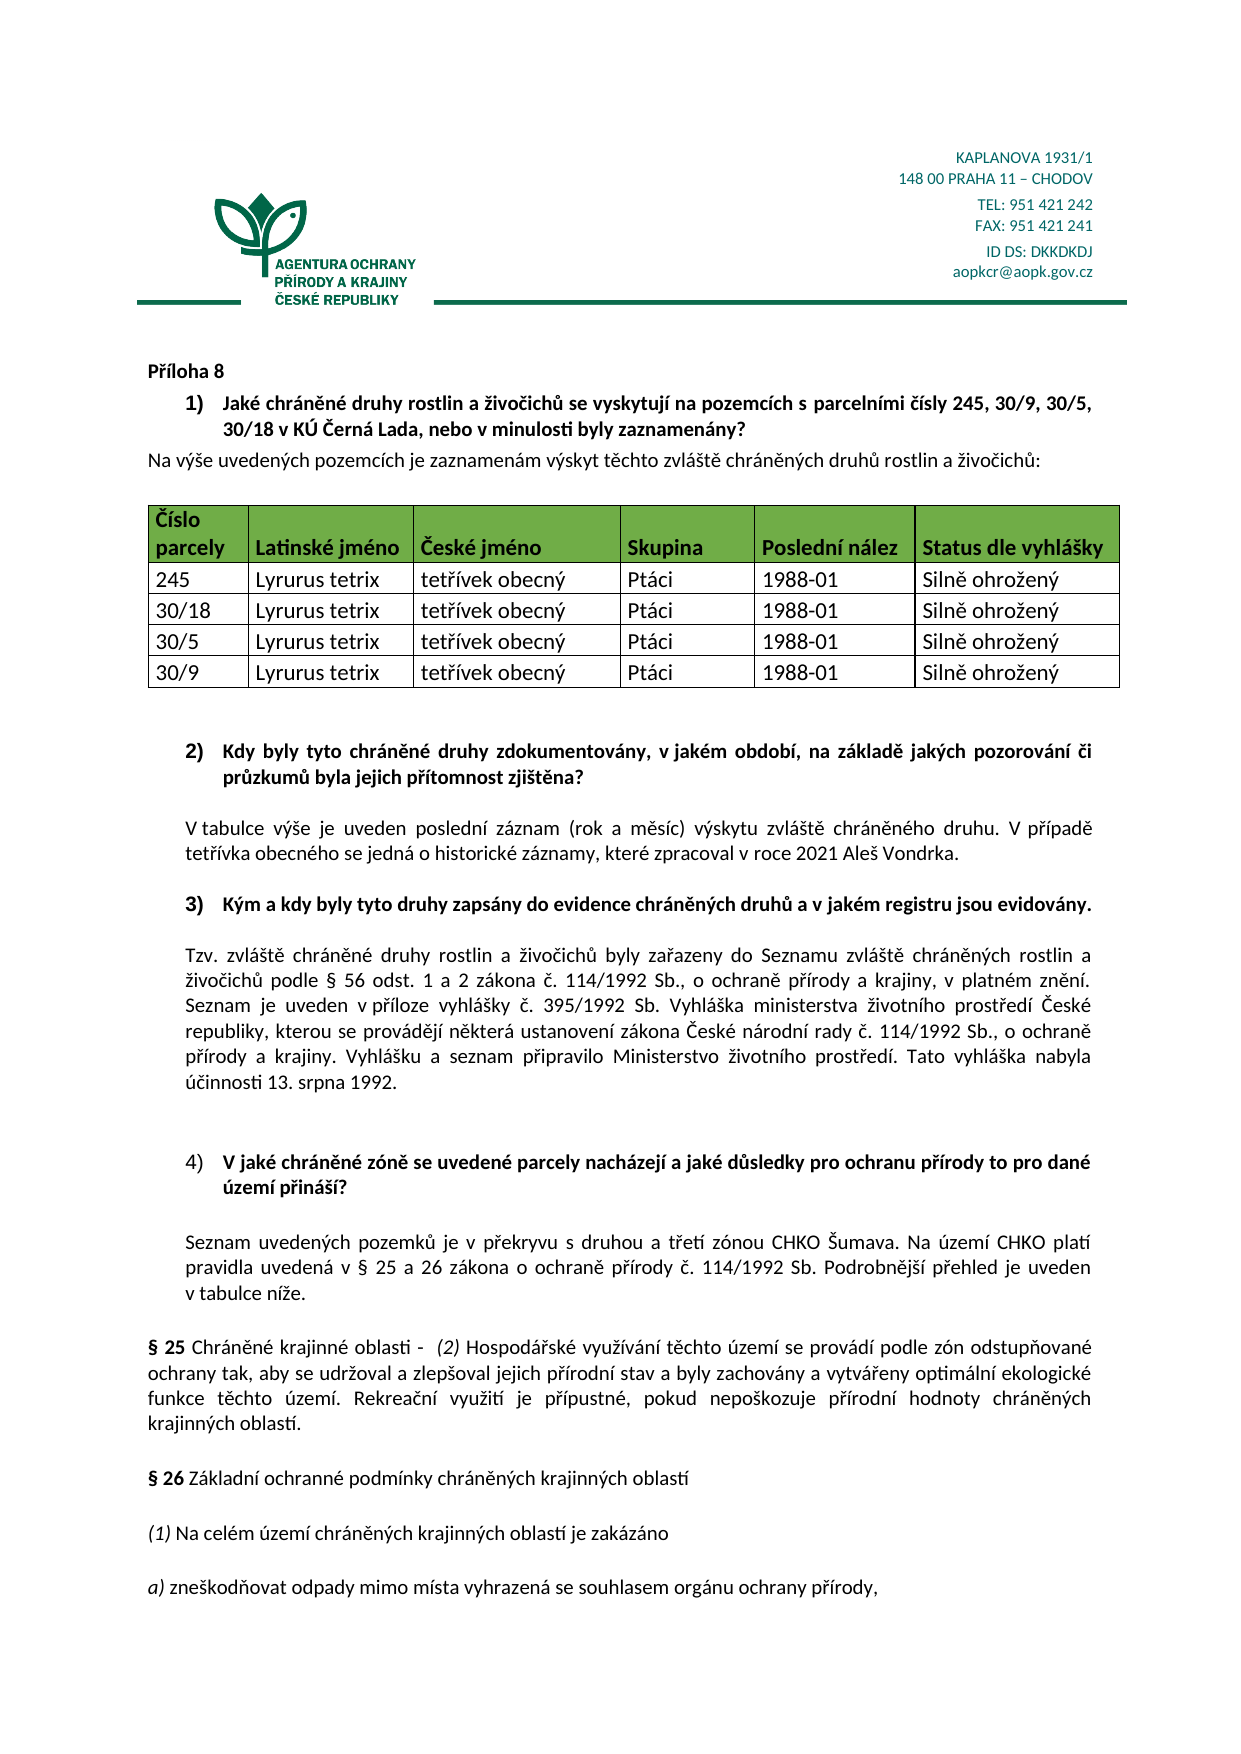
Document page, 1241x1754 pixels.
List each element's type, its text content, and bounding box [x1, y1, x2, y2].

picture [137, 140, 1127, 305]
list Kdy byly tyto chráněné druhy zdokumentovány, v jakém období, na základě jakých pozorování či průzkumů byla jejich přítomnost zjištěna? [185, 738, 1093, 789]
table_cell tetřívek obecný [414, 656, 620, 687]
list Kým a kdy byly tyto druhy zapsány do evidence chráněných druhů a v jakém registru jsou evidovány. [185, 891, 1093, 916]
table_cell Silně ohrožený [916, 625, 1119, 655]
table_cell tetřívek obecný [414, 625, 620, 655]
table_header Poslední nález [755, 506, 914, 562]
text § 26 Základní ochranné podmínky chráněných krajinných oblastí [148, 1465, 1093, 1491]
table_header Skupina [621, 506, 754, 562]
table_cell 1988-01 [755, 563, 914, 593]
table_cell 1988-01 [755, 656, 914, 687]
text Seznam uvedených pozemků je v překryvu s druhou a třetí zónou CHKO Šumava. Na území CHKO platí pravidla uvedená v § 25 a 26 zákona o ochraně přírody č. 114/1992 Sb. Podrobnější přehled je uveden v tabulce níže. [185, 1229, 1093, 1305]
text § 25 Chráněné krajinné oblasti - (2) Hospodářské využívání těchto území se provádí podle zón odstupňované ochrany tak, aby se udržoval a zlepšoval jejich přírodní stav a byly zachovány a vytvářeny optimální ekologické funkce těchto území. Rekreační využití je přípustné, pokud nepoškozuje přírodní hodnoty chráněných krajinných oblastí. [148, 1334, 1093, 1436]
text (1) Na celém území chráněných krajinných oblastí je zakázáno [148, 1520, 1093, 1545]
table_cell Ptáci [621, 594, 754, 624]
table_cell 1988-01 [755, 625, 914, 655]
table_header Číslo parcely [149, 506, 248, 562]
table_cell Lyrurus tetrix [249, 625, 413, 655]
text V tabulce výše je uveden poslední záznam (rok a měsíc) výskytu zvláště chráněného druhu. V případě tetřívka obecného se jedná o historické záznamy, které zpracoval v roce 2021 Aleš Vondrka. [185, 815, 1093, 866]
table_header Status dle vyhlášky [916, 506, 1119, 562]
table_cell Lyrurus tetrix [249, 594, 413, 624]
table_header České jméno [414, 506, 620, 562]
table_cell tetřívek obecný [414, 594, 620, 624]
table_header Latinské jméno [249, 506, 413, 562]
table_cell Ptáci [621, 656, 754, 687]
table_cell Ptáci [621, 563, 754, 593]
text Na výše uvedených pozemcích je zaznamenám výskyt těchto zvláště chráněných druhů rostlin a živočichů: [148, 447, 1093, 473]
table_cell Ptáci [621, 625, 754, 655]
table_cell 30/18 [149, 594, 248, 624]
text a) zneškodňovat odpady mimo místa vyhrazená se souhlasem orgánu ochrany přírody, [148, 1574, 1093, 1600]
table_cell 1988-01 [755, 594, 914, 624]
table_cell Silně ohrožený [916, 656, 1119, 687]
text Tzv. zvláště chráněné druhy rostlin a živočichů byly zařazeny do Seznamu zvláště chráněných rostlin a živočichů podle § 56 odst. 1 a 2 zákona č. 114/1992 Sb., o ochraně přírody a krajiny, v platném znění. Seznam je uveden v příloze vyhlášky č. 395/1992 Sb. Vyhláška ministerstva životního prostředí České republiky, kterou se provádějí některá ustanovení zákona České národní rady č. 114/1992 Sb., o ochraně přírody a krajiny. Vyhlášku a seznam připravilo Ministerstvo životního prostředí. Tato vyhláška nabyla účinnosti 13. srpna 1992. [185, 942, 1093, 1094]
table_cell Silně ohrožený [916, 563, 1119, 593]
table_cell Lyrurus tetrix [249, 656, 413, 687]
table_cell 245 [149, 563, 248, 593]
table_cell tetřívek obecný [414, 563, 620, 593]
table_cell 30/5 [149, 625, 248, 655]
table_cell 30/9 [149, 656, 248, 687]
table_cell Silně ohrožený [916, 594, 1119, 624]
text Příloha 8 [148, 359, 1093, 384]
list Jaké chráněné druhy rostlin a živočichů se vyskytují na pozemcích s parcelními čísly 245, 30/9, 30/5, 30/18 v KÚ Černá Lada, nebo v minulosti byly zaznamenány? [185, 390, 1093, 441]
list V jaké chráněné zóně se uvedené parcely nacházejí a jaké důsledky pro ochranu přírody to pro dané území přináší? [185, 1149, 1093, 1200]
table_cell Lyrurus tetrix [249, 563, 413, 593]
